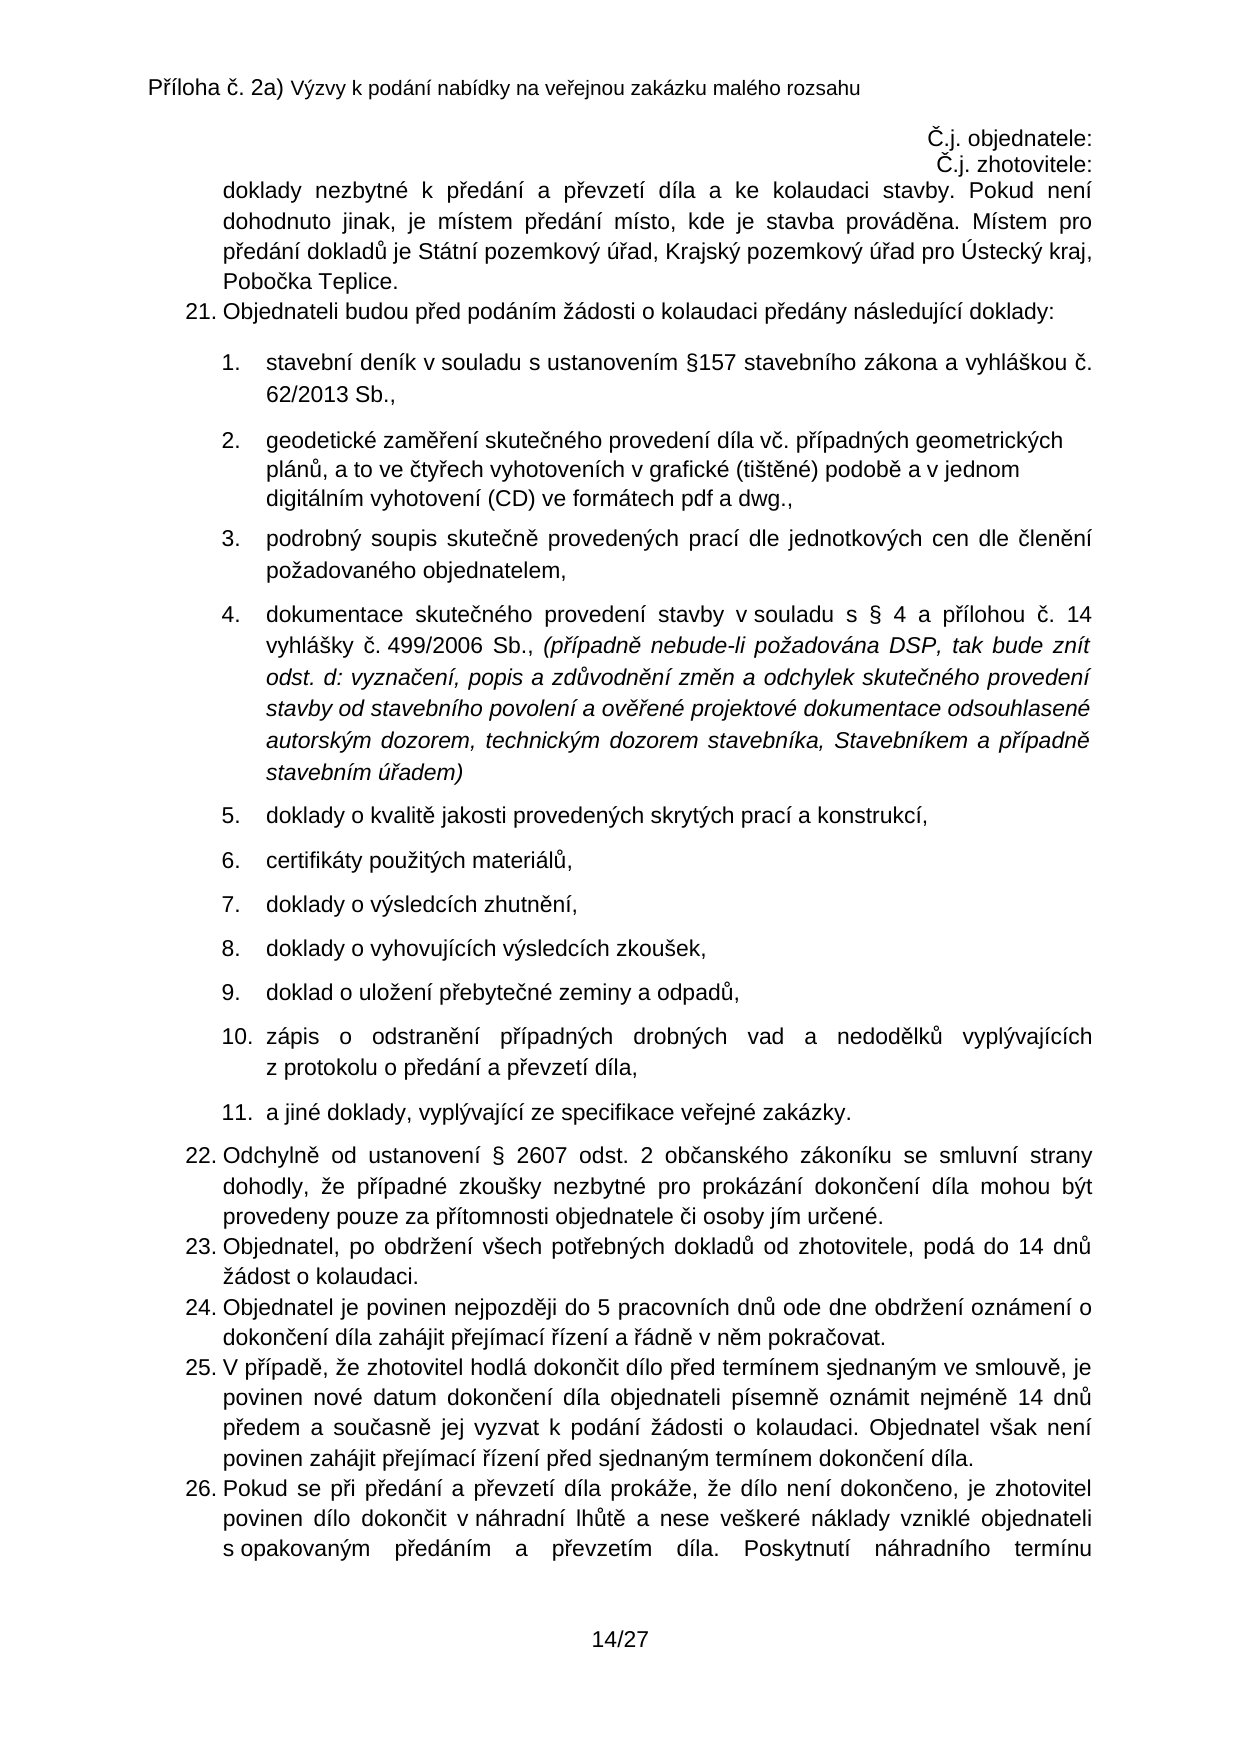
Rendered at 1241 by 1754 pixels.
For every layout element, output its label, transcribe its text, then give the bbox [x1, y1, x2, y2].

list doklad o uložení přebytečné zeminy a odpadů, [221, 979, 1093, 1005]
list a jiné doklady, vyplývající ze specifikace veřejné zakázky. [221, 1098, 1093, 1125]
list doklady o výsledcích zhutnění, [221, 891, 1093, 917]
list podrobný soupis skutečně provedených prací dle jednotkových cen dle členění požadovaného objednatelem, [221, 525, 1093, 583]
list doklady o kvalitě jakosti provedených skrytých prací a konstrukcí, [221, 802, 1093, 829]
list Odchylně od ustanovení § 2607 odst. 2 občanského zákoníku se smluvní strany dohodly, že případné zkoušky nezbytné pro prokázání dokončení díla mohou být provedeny pouze za přítomnosti objednatele či osoby jím určené. [185, 1142, 1093, 1229]
list stavební deník v souladu s ustanovením §157 stavebního zákona a vyhláškou č. 62/2013 Sb., [221, 349, 1093, 407]
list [185, 177, 1093, 294]
list Objednatel je povinen nejpozději do 5 pracovních dnů ode dne obdržení oznámení o dokončení díla zahájit přejímací řízení a řádně v něm pokračovat. [185, 1293, 1093, 1350]
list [185, 1475, 1093, 1562]
list dokumentace skutečného provedení stavby v souladu s § 4 a přílohou č. 14 vyhlášky č. 499/2006 Sb., (případně nebude-li požadována DSP, tak bude znít odst. d: vyznačení, popis a zdůvodnění změn a odchylek skutečného provedení stavby od stavebního povolení a ověřené projektové dokumentace odsouhlasené autorským dozorem, technickým dozorem stavebníka, Stavebníkem a případně stavebním úřadem) [221, 601, 1093, 785]
list V případě, že zhotovitel hodlá dokončit dílo před termínem sjednaným ve smlouvě, je povinen nové datum dokončení díla objednateli písemně oznámit nejméně 14 dnů předem a současně jej vyzvat k podání žádosti o kolaudaci. Objednatel však není povinen zahájit přejímací řízení před sjednaným termínem dokončení díla. [185, 1354, 1093, 1471]
list Objednateli budou před podáním žádosti o kolaudaci předány následující doklady: [185, 298, 1093, 325]
list doklady o vyhovujících výsledcích zkoušek, [221, 935, 1093, 961]
list Objednatel, po obdržení všech potřebných dokladů od zhotovitele, podá do 14 dnů žádost o kolaudaci. [185, 1233, 1093, 1290]
list zápis o odstranění případných drobných vad a nedodělků vyplývajících z protokolu o předání a převzetí díla, [221, 1023, 1093, 1081]
list certifikáty použitých materiálů, [221, 847, 1093, 873]
list geodetické zaměření skutečného provedení díla vč. případných geometrických plánů, a to ve čtyřech vyhotoveních v grafické (tištěné) podobě a v jednom digitálním vyhotovení (CD) ve formátech pdf a dwg., [221, 425, 1093, 512]
